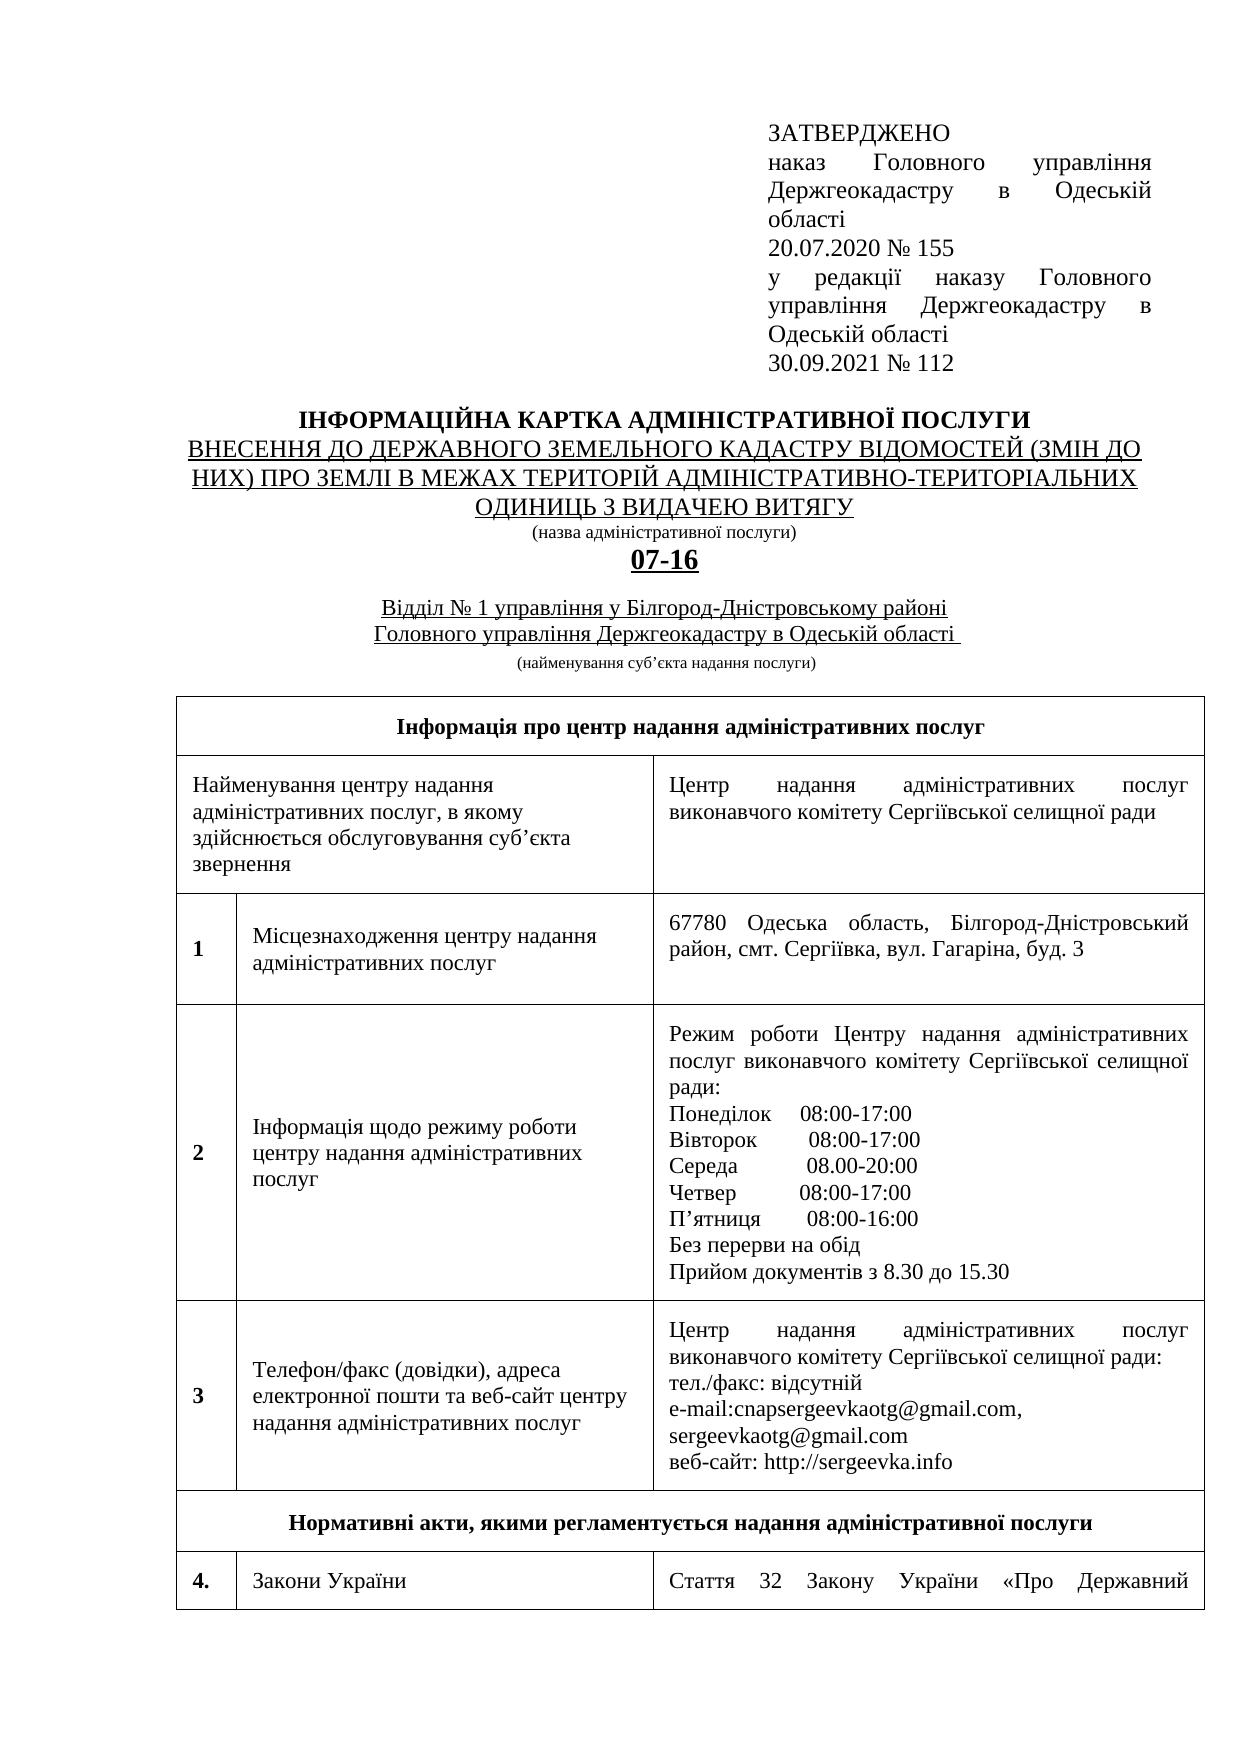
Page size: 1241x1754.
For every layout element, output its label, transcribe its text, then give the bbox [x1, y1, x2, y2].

table_cell Найменування центру надання адміністративних послуг, в якому здійснюється обслуговування суб’єкта звернення [177, 756, 653, 892]
table_cell 1 [177, 894, 236, 1004]
table_cell Центр надання адміністративних послуг виконавчого комітету Сергіївської селищної ради [654, 756, 1204, 892]
text ІНФОРМАЦІЙНА КАРТКА АДМІНІСТРАТИВНОЇ ПОСЛУГИ [177, 406, 1152, 434]
table_cell Центр надання адміністративних послуг виконавчого комітету Сергіївської селищної ради: тел./факс: відсутній e-mail:cnapsergeevkaotg@gmail.com, sergeevkaotg@gmail.com веб-сайт: http://sergeevka.info [654, 1301, 1204, 1490]
table_cell 4. [177, 1552, 236, 1609]
table_cell Закони України [237, 1552, 653, 1609]
text у редакції наказу Головного управління Держгеокадастру в Одеській області [768, 262, 1152, 348]
table_cell Режим роботи Центру надання адміністративних послуг виконавчого комітету Сергіївської селищної ради: Понеділок 08:00-17:00 Вівторок 08:00-17:00 Середа 08.00-20:00 Четвер 08:00-17:00 П’ятниця 08:00-16:00 Без перерви на обід Прийом документів з 8.30 до 15.30 [654, 1005, 1204, 1300]
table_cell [654, 1552, 1204, 1609]
text ЗАТВЕРДЖЕНО [768, 118, 1152, 147]
table_header Інформація про центр надання адміністративних послуг [177, 697, 1204, 755]
text (назва адміністративної послуги) [177, 521, 1152, 542]
text наказ Головного управління Держгеокадастру в Одеській області [768, 147, 1152, 233]
table_cell Інформація щодо режиму роботи центру надання адміністративних послуг [237, 1005, 653, 1300]
table_cell 67780 Одеська область, Білгород-Дністровський район, смт. Сергіївка, вул. Гагаріна, буд. 3 [654, 894, 1204, 1004]
table_cell 2 [177, 1005, 236, 1300]
text 20.07.2020 № 155 [768, 233, 1152, 262]
table_cell Нормативні акти, якими регламентується надання адміністративної послуги [177, 1491, 1204, 1551]
text (найменування суб’єкта надання послуги) [177, 653, 1152, 672]
table_cell Місцезнаходження центру надання адміністративних послуг [237, 894, 653, 1004]
text ВНЕСЕННЯ ДО ДЕРЖАВНОГО ЗЕМЕЛЬНОГО КАДАСТРУ ВІДОМОСТЕЙ (ЗМІН ДО НИХ) ПРО ЗЕМЛІ В МЕЖАХ ТЕРИТОРІЙ АДМІНІСТРАТИВНО-ТЕРИТОРІАЛЬНИХ ОДИНИЦЬ З ВИДАЧЕЮ ВИТЯГУ [177, 434, 1152, 521]
table_cell Телефон/факс (довідки), адреса електронної пошти та веб-сайт центру надання адміністративних послуг [237, 1301, 653, 1490]
text 30.09.2021 № 112 [768, 348, 1152, 377]
table_cell 3 [177, 1301, 236, 1490]
text Відділ № 1 управління у Білгород-Дністровському районі Головного управління Держгеокадастру в Одеській області [177, 594, 1152, 647]
text 07-16 [177, 542, 1152, 576]
